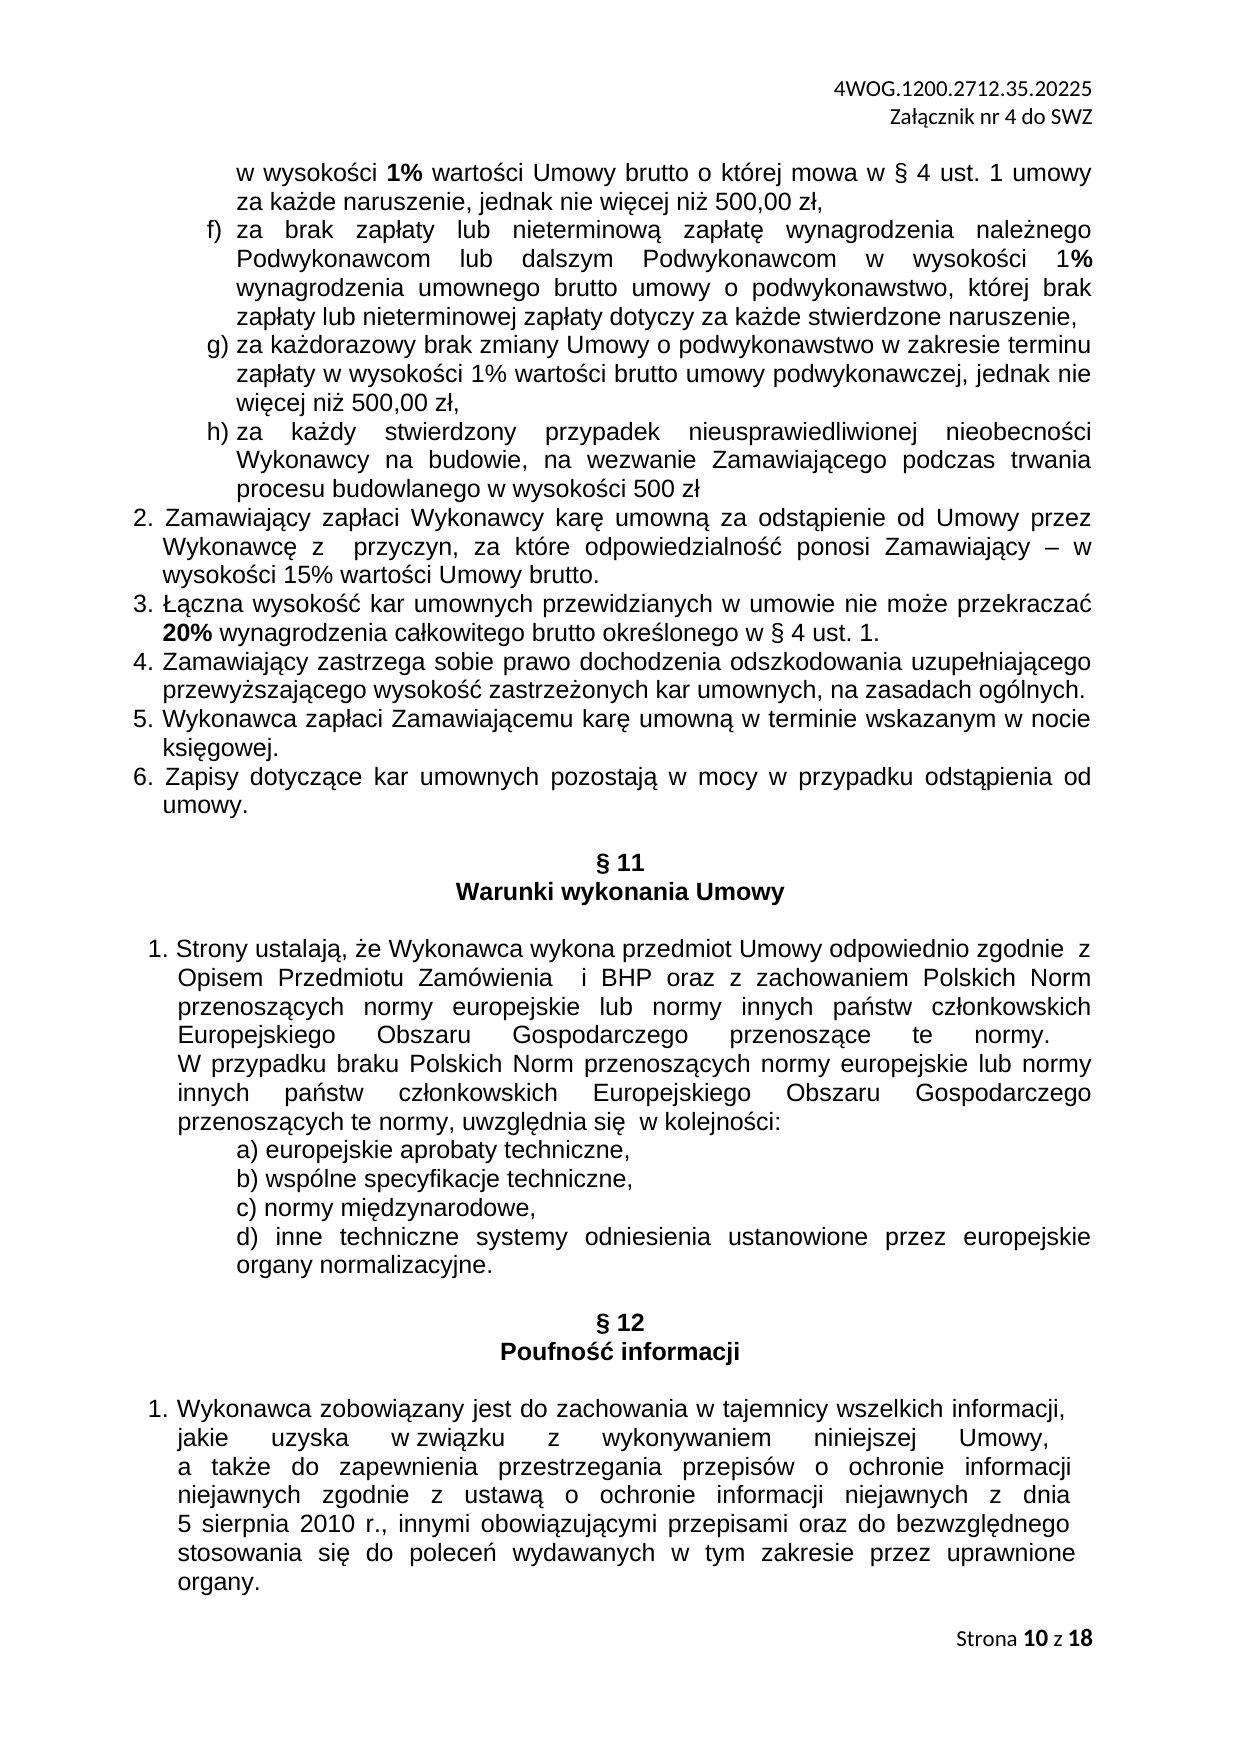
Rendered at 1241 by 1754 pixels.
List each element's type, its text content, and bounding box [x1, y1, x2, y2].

list za każdy stwierdzony przypadek nieusprawiedliwionej nieobecności Wykonawcy na budowie, na wezwanie Zamawiającego podczas trwania procesu budowlanego w wysokości 500 zł [207, 417, 1093, 503]
text 3. Łączna wysokość kar umownych przewidzianych w umowie nie może przekraczać 20% wynagrodzenia całkowitego brutto określonego w § 4 ust. 1. [133, 589, 1093, 647]
text Poufność informacji [148, 1337, 1093, 1365]
list za każdorazowy brak zmiany Umowy o podwykonawstwo w zakresie terminu zapłaty w wysokości 1% wartości brutto umowy podwykonawczej, jednak nie więcej niż 500,00 zł, [207, 330, 1093, 417]
text d) inne techniczne systemy odniesienia ustanowione przez europejskie organy normalizacyjne. [236, 1222, 1093, 1279]
text § 11 [148, 848, 1093, 877]
text 5. Wykonawca zapłaci Zamawiającemu karę umowną w terminie wskazanym w nocie księgowej. [133, 704, 1093, 762]
text 1. Strony ustalają, że Wykonawca wykona przedmiot Umowy odpowiednio zgodnie z Opisem Przedmiotu Zamówienia i BHP oraz z zachowaniem Polskich Norm przenoszących normy europejskie lub normy innych państw członkowskich Europejskiego Obszaru Gospodarczego przenoszące te normy. W przypadku braku Polskich Norm przenoszących normy europejskie lub normy innych państw członkowskich Europejskiego Obszaru Gospodarczego przenoszących te normy, uwzględnia się w kolejności: [148, 934, 1093, 1135]
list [207, 158, 1093, 215]
text § 12 [148, 1308, 1093, 1337]
text a) europejskie aprobaty techniczne, [236, 1135, 1093, 1164]
text b) wspólne specyfikacje techniczne, [236, 1164, 1093, 1193]
text 6. Zapisy dotyczące kar umownych pozostają w mocy w przypadku odstąpienia od umowy. [133, 762, 1093, 819]
text 2. Zamawiający zapłaci Wykonawcy karę umowną za odstąpienie od Umowy przez Wykonawcę z przyczyn, za które odpowiedzialność ponosi Zamawiający – w wysokości 15% wartości Umowy brutto. [133, 503, 1093, 589]
text 4. Zamawiający zastrzega sobie prawo dochodzenia odszkodowania uzupełniającego przewyższającego wysokość zastrzeżonych kar umownych, na zasadach ogólnych. [133, 647, 1093, 704]
list za brak zapłaty lub nieterminową zapłatę wynagrodzenia należnego Podwykonawcom lub dalszym Podwykonawcom w wysokości 1% wynagrodzenia umownego brutto umowy o podwykonawstwo, której brak zapłaty lub nieterminowej zapłaty dotyczy za każde stwierdzone naruszenie, [207, 215, 1093, 330]
text c) normy międzynarodowe, [236, 1193, 1093, 1222]
text 1. Wykonawca zobowiązany jest do zachowania w tajemnicy wszelkich informacji, jakie uzyska w związku z wykonywaniem niniejszej Umowy, a także do zapewnienia przestrzegania przepisów o ochronie informacji niejawnych zgodnie z ustawą o ochronie informacji niejawnych z dnia 5 sierpnia 2010 r., innymi obowiązującymi przepisami oraz do bezwzględnego stosowania się do poleceń wydawanych w tym zakresie przez uprawnione organy. [148, 1394, 1093, 1595]
text Warunki wykonania Umowy [148, 877, 1093, 905]
